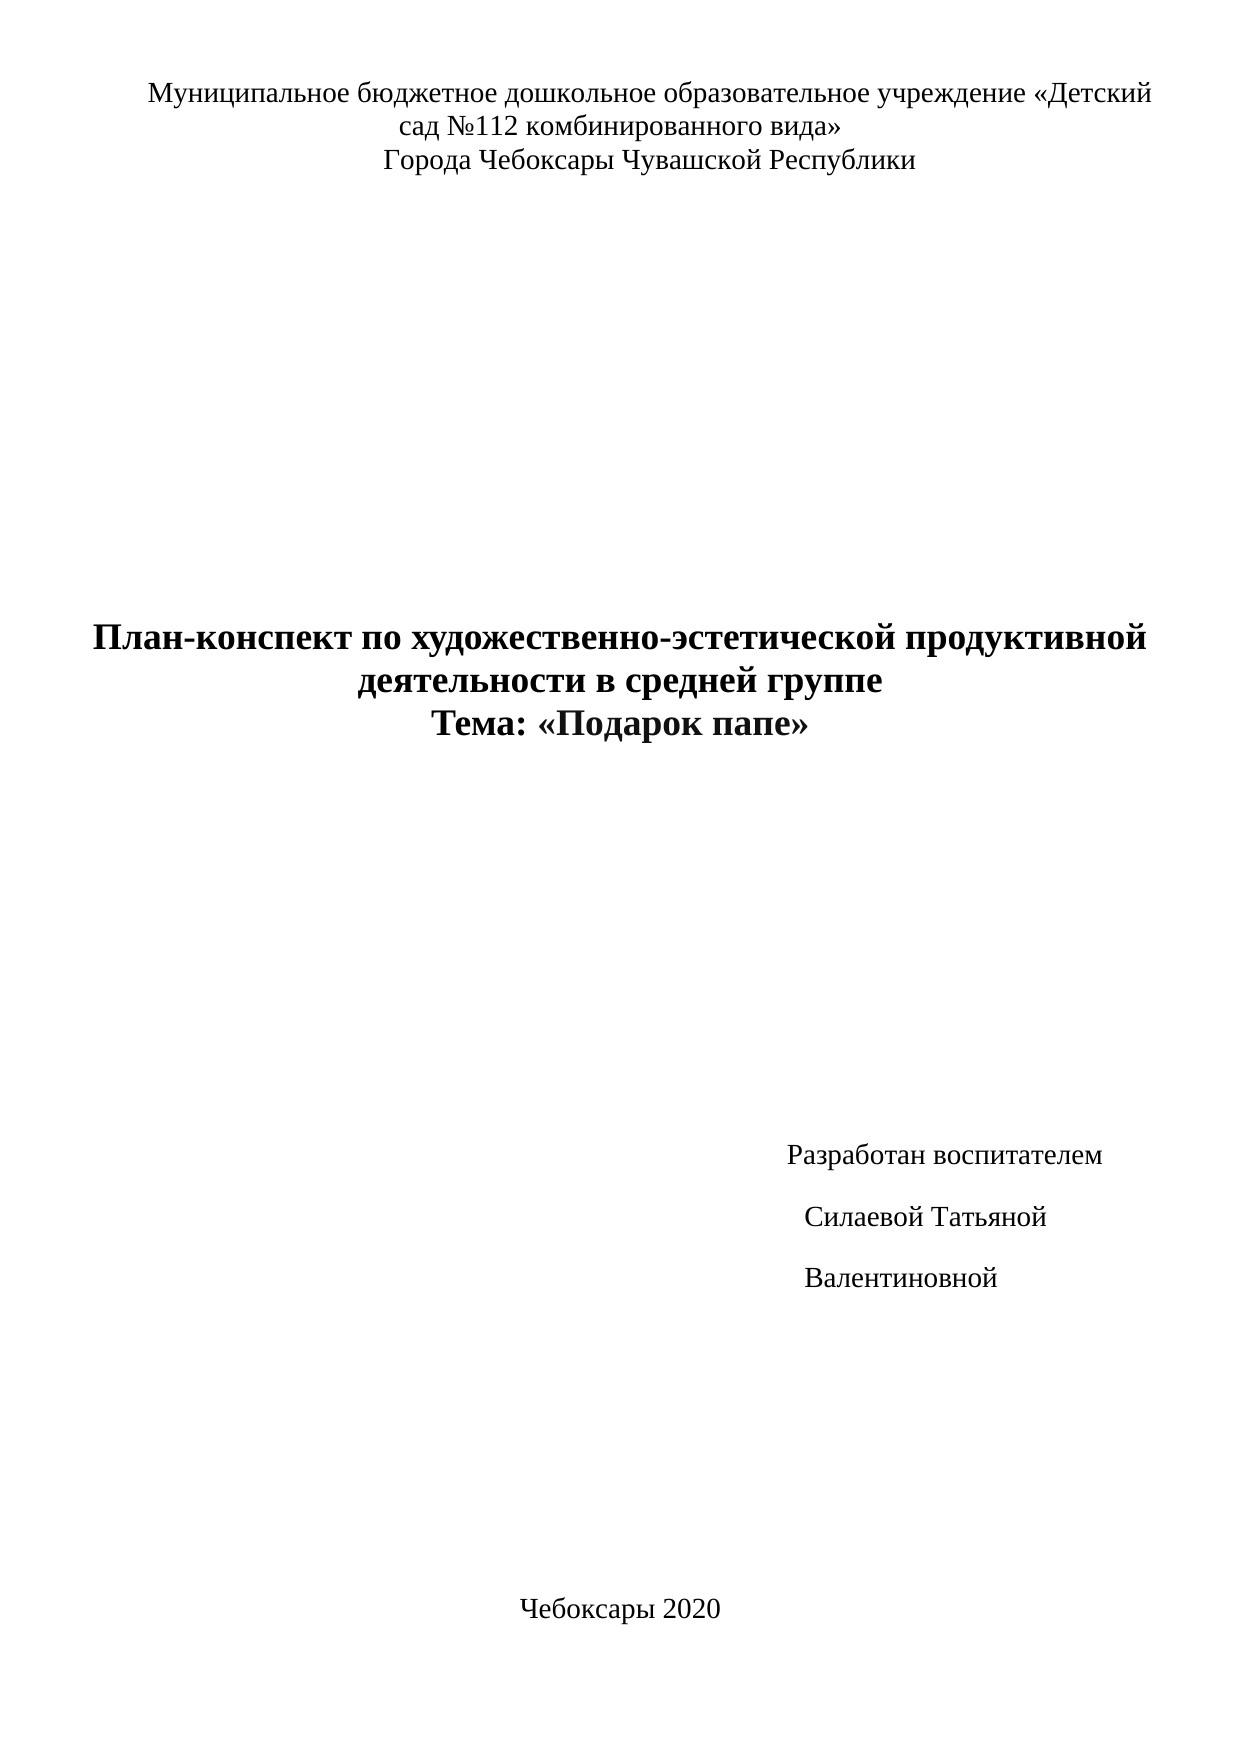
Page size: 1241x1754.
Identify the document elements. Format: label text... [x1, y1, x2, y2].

text Чебоксары 2020 [75, 1591, 1165, 1624]
text Валентиновной [75, 1261, 1165, 1294]
text Силаевой Татьяной [75, 1199, 1165, 1232]
text Города Чебоксары Чувашской Республики [75, 142, 1165, 176]
text Разработан воспитателем [75, 1137, 1165, 1171]
text План-конспект по художественно-эстетической продуктивной деятельности в средней группе [75, 614, 1165, 701]
text Тема: «Подарок папе» [75, 701, 1165, 744]
text Муниципальное бюджетное дошкольное образовательное учреждение «Детский сад №112 комбинированного вида» [75, 75, 1165, 142]
